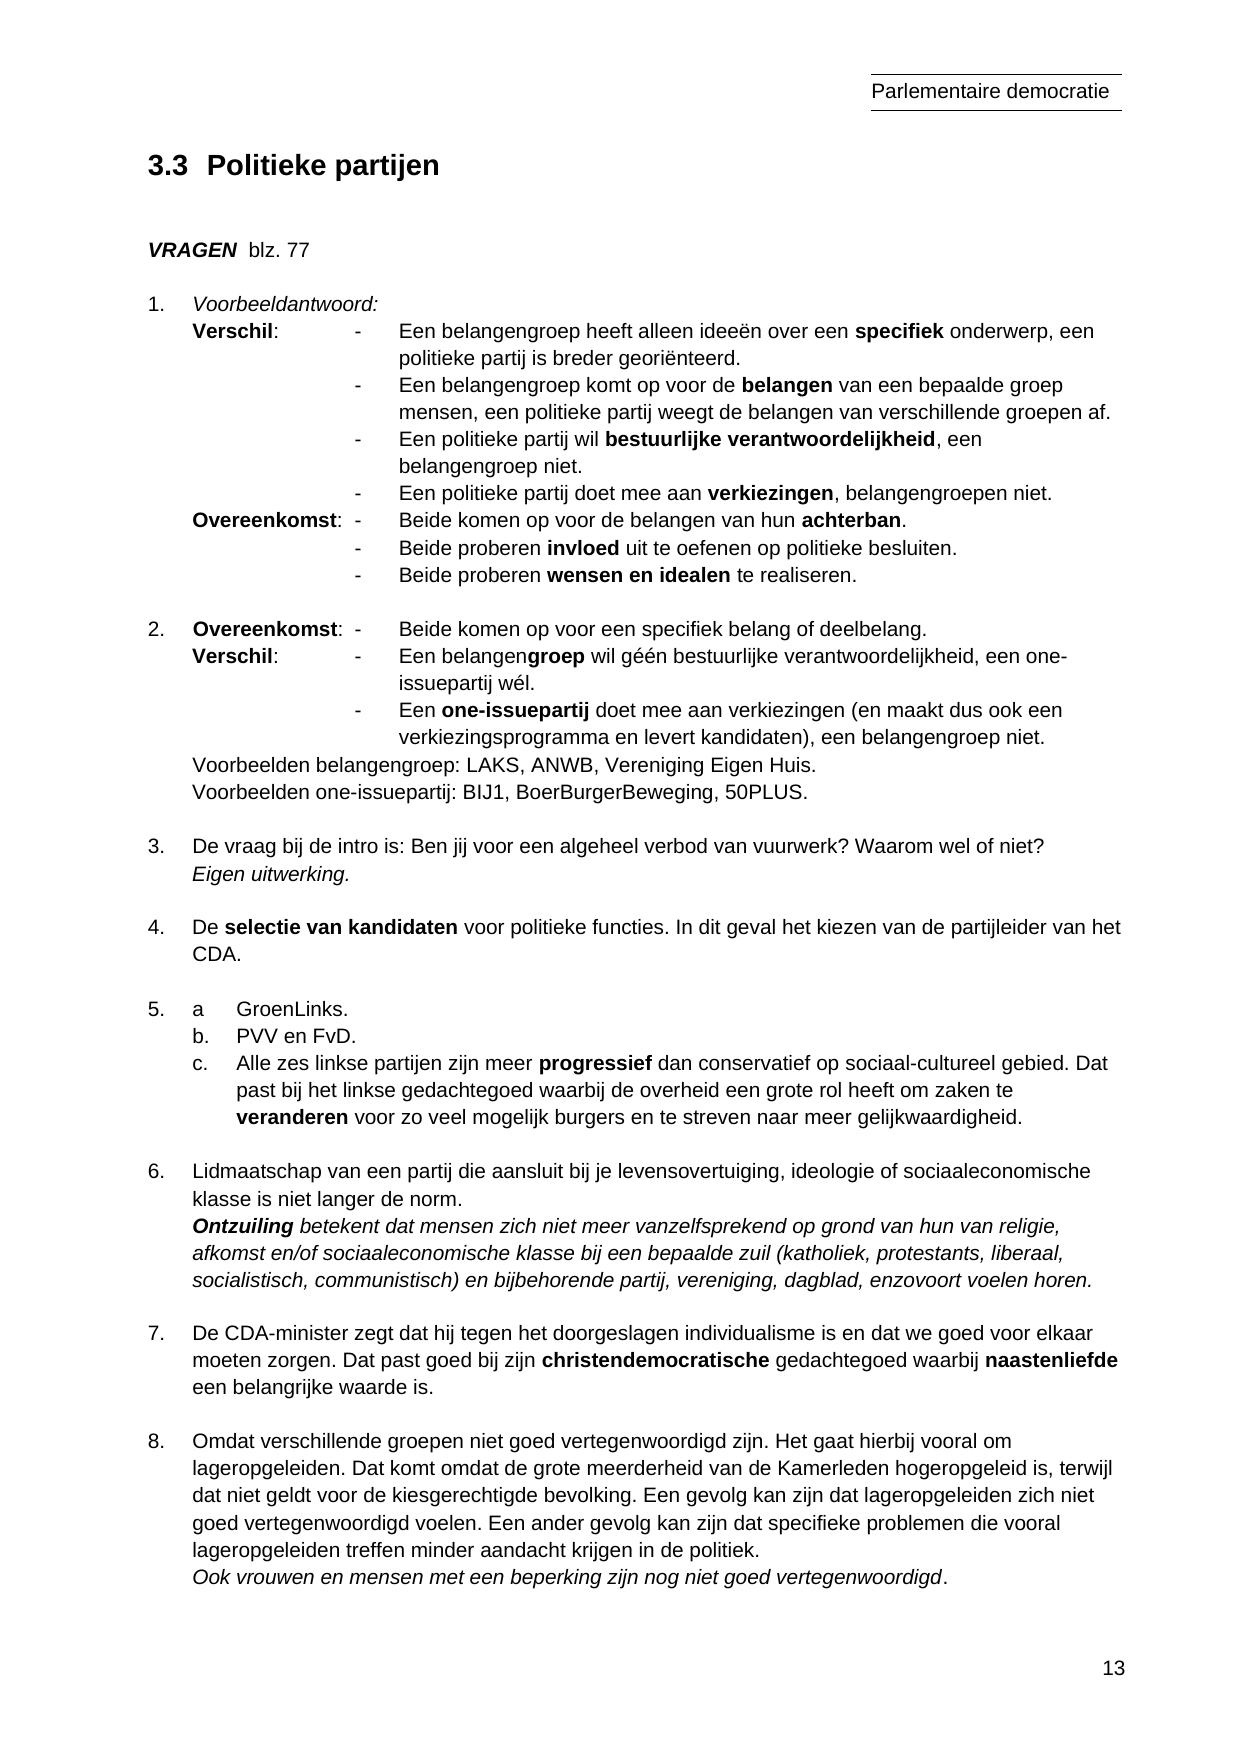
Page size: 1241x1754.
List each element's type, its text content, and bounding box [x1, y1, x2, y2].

text Verschil: - Een belangengroep wil géén bestuurlijke verantwoordelijkheid, een one-issuepartij wél. [192, 642, 1125, 696]
text 5. a GroenLinks. [148, 994, 1125, 1021]
text - Beide proberen wensen en idealen te realiseren. [354, 560, 1125, 587]
text Ontzuiling betekent dat mensen zich niet meer vanzelfsprekend op grond van hun van religie, afkomst en/of sociaaleconomische klasse bij een bepaalde zuil (katholiek, protestants, liberaal, socialistisch, communistisch) en bijbehorende partij, vereniging, dagblad, enzovoort voelen horen. [192, 1210, 1125, 1292]
text 2. Overeenkomst: - Beide komen op voor een specifiek belang of deelbelang. [148, 614, 1125, 642]
text VRAGEN blz. 77 [148, 235, 1125, 262]
text 7. De CDA-minister zegt dat hij tegen het doorgeslagen individualisme is en dat we goed voor elkaar moeten zorgen. Dat past goed bij zijn christendemocratische gedachtegoed waarbij naastenliefde een belangrijke waarde is. [148, 1319, 1125, 1400]
text - Een belangengroep komt op voor de belangen van een bepaalde groep mensen, een politieke partij weegt de belangen van verschillende groepen af. [354, 371, 1125, 425]
text 8. Omdat verschillende groepen niet goed vertegenwoordigd zijn. Het gaat hierbij vooral om lageropgeleiden. Dat komt omdat de grote meerderheid van de Kamerleden hogeropgeleid is, terwijl dat niet geldt voor de kiesgerechtigde bevolking. Een gevolg kan zijn dat lageropgeleiden zich niet goed vertegenwoordigd voelen. Een ander gevolg kan zijn dat specifieke problemen die vooral lageropgeleiden treffen minder aandacht krijgen in de politiek. [148, 1427, 1125, 1562]
text - Een politieke partij doet mee aan verkiezingen, belangengroepen niet. [354, 479, 1125, 506]
text 6. Lidmaatschap van een partij die aansluit bij je levensovertuiging, ideologie of sociaaleconomische klasse is niet langer de norm. [148, 1156, 1125, 1210]
text Ook vrouwen en mensen met een beperking zijn nog niet goed vertegenwoordigd. [192, 1562, 1125, 1589]
text Voorbeelden belangengroep: LAKS, ANWB, Vereniging Eigen Huis. [192, 750, 1125, 777]
text - Een politieke partij wil bestuurlijke verantwoordelijkheid, een belangengroep niet. [354, 425, 1125, 479]
text 4. De selectie van kandidaten voor politieke functies. In dit geval het kiezen van de partijleider van het CDA. [148, 912, 1125, 967]
text - Beide proberen invloed uit te oefenen op politieke besluiten. [354, 533, 1125, 560]
text b. PVV en FvD. [192, 1021, 1125, 1048]
text c. Alle zes linkse partijen zijn meer progressief dan conservatief op sociaal-cultureel gebied. Dat past bij het linkse gedachtegoed waarbij de overheid een grote rol heeft om zaken te veranderen voor zo veel mogelijk burgers en te streven naar meer gelijkwaardigheid. [192, 1048, 1125, 1129]
text Overeenkomst: - Beide komen op voor de belangen van hun achterban. [192, 506, 1125, 533]
text 3. De vraag bij de intro is: Ben jij voor een algeheel verbod van vuurwerk? Waarom wel of niet? [148, 831, 1125, 858]
text 1. Voorbeeldantwoord: [148, 289, 1125, 317]
text - Een one-issuepartij doet mee aan verkiezingen (en maakt dus ook een verkiezingsprogramma en levert kandidaten), een belangengroep niet. [177, 696, 1125, 750]
text Voorbeelden one-issuepartij: BIJ1, BoerBurgerBeweging, 50PLUS. [192, 777, 1125, 804]
subtitle 3.3 Politieke partijen [148, 148, 1125, 181]
text Eigen uitwerking. [192, 858, 1125, 885]
text Verschil: - Een belangengroep heeft alleen ideeën over een specifiek onderwerp, een politieke partij is breder georiënteerd. [192, 317, 1125, 371]
